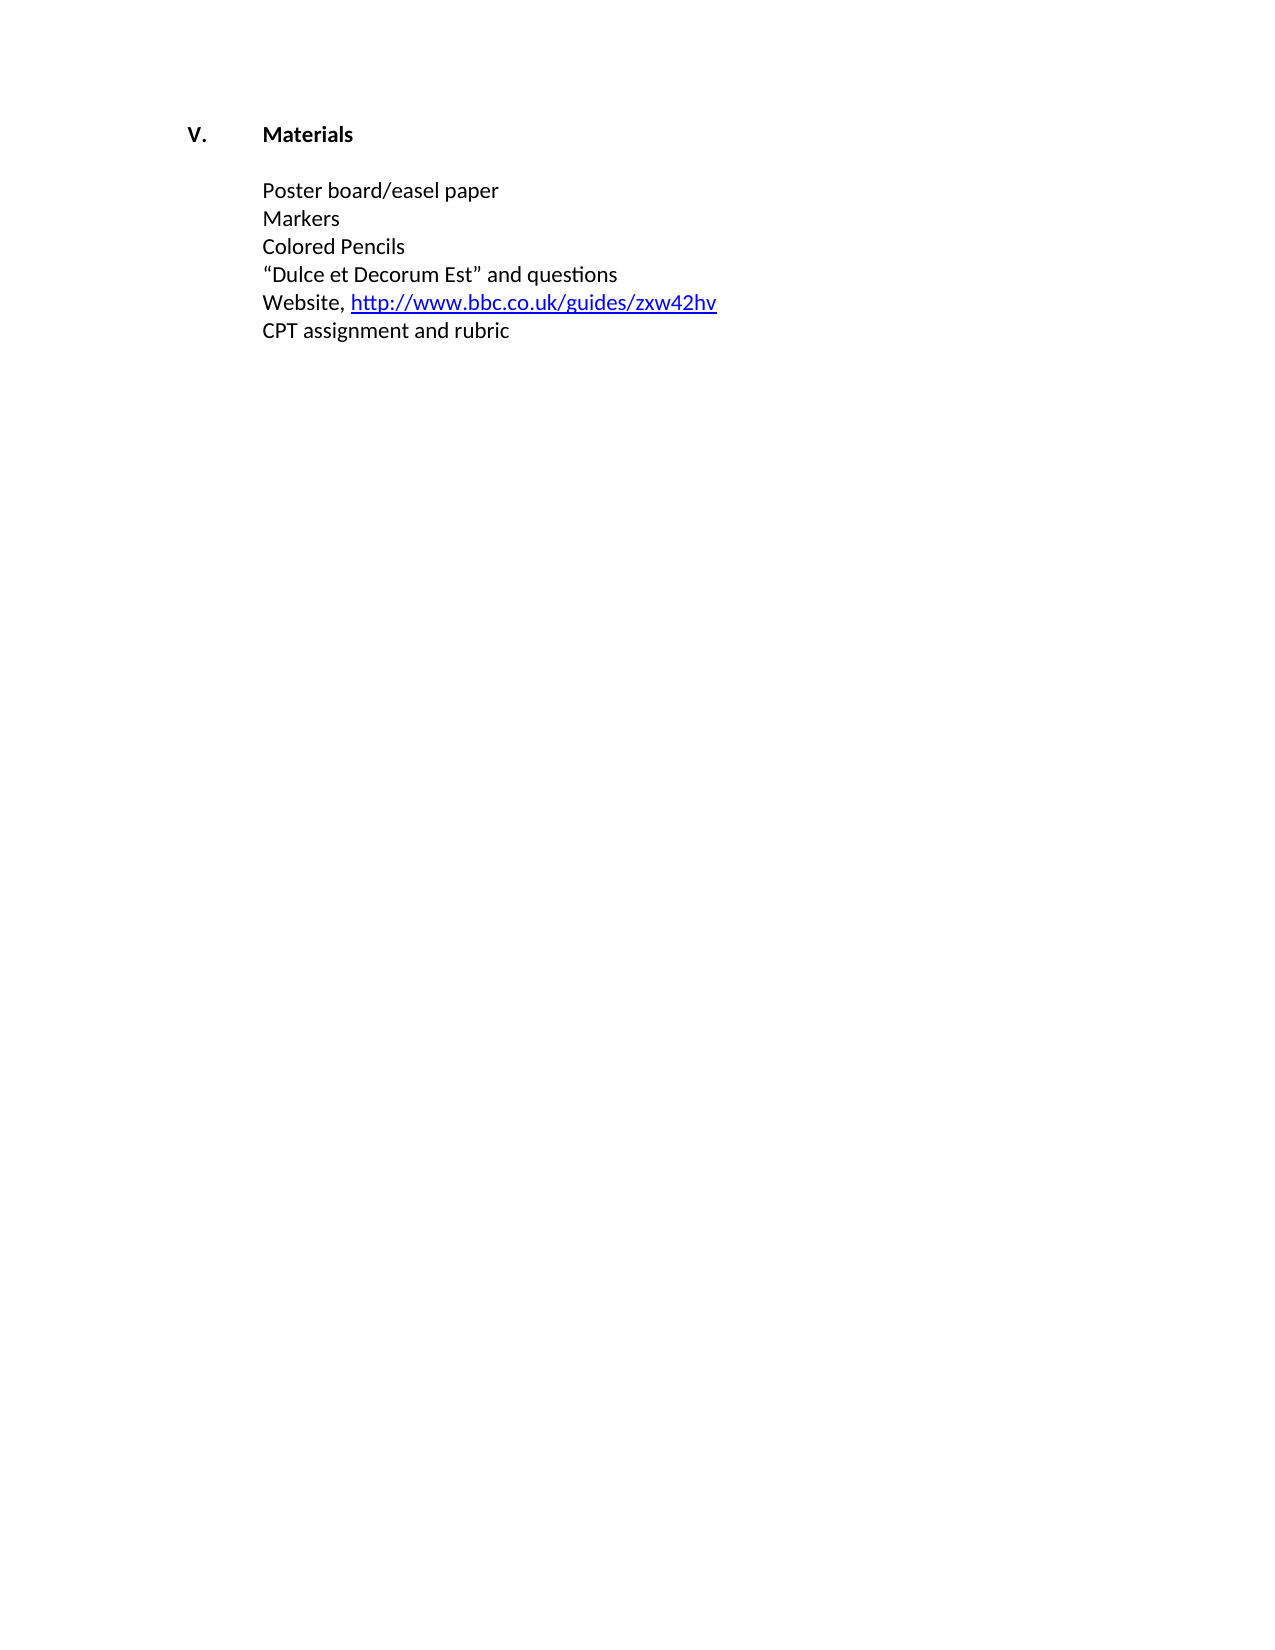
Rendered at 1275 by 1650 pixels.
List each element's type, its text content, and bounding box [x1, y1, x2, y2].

text Colored Pencils [262, 232, 1125, 260]
text “Dulce et Decorum Est” and questions [262, 260, 1125, 288]
text Markers [262, 204, 1125, 232]
text Poster board/easel paper [262, 176, 1125, 204]
text Website, http://www.bbc.co.uk/guides/zxw42hv [262, 288, 1125, 316]
text CPT assignment and rubric [262, 316, 1125, 344]
list Materials [187, 120, 1125, 148]
